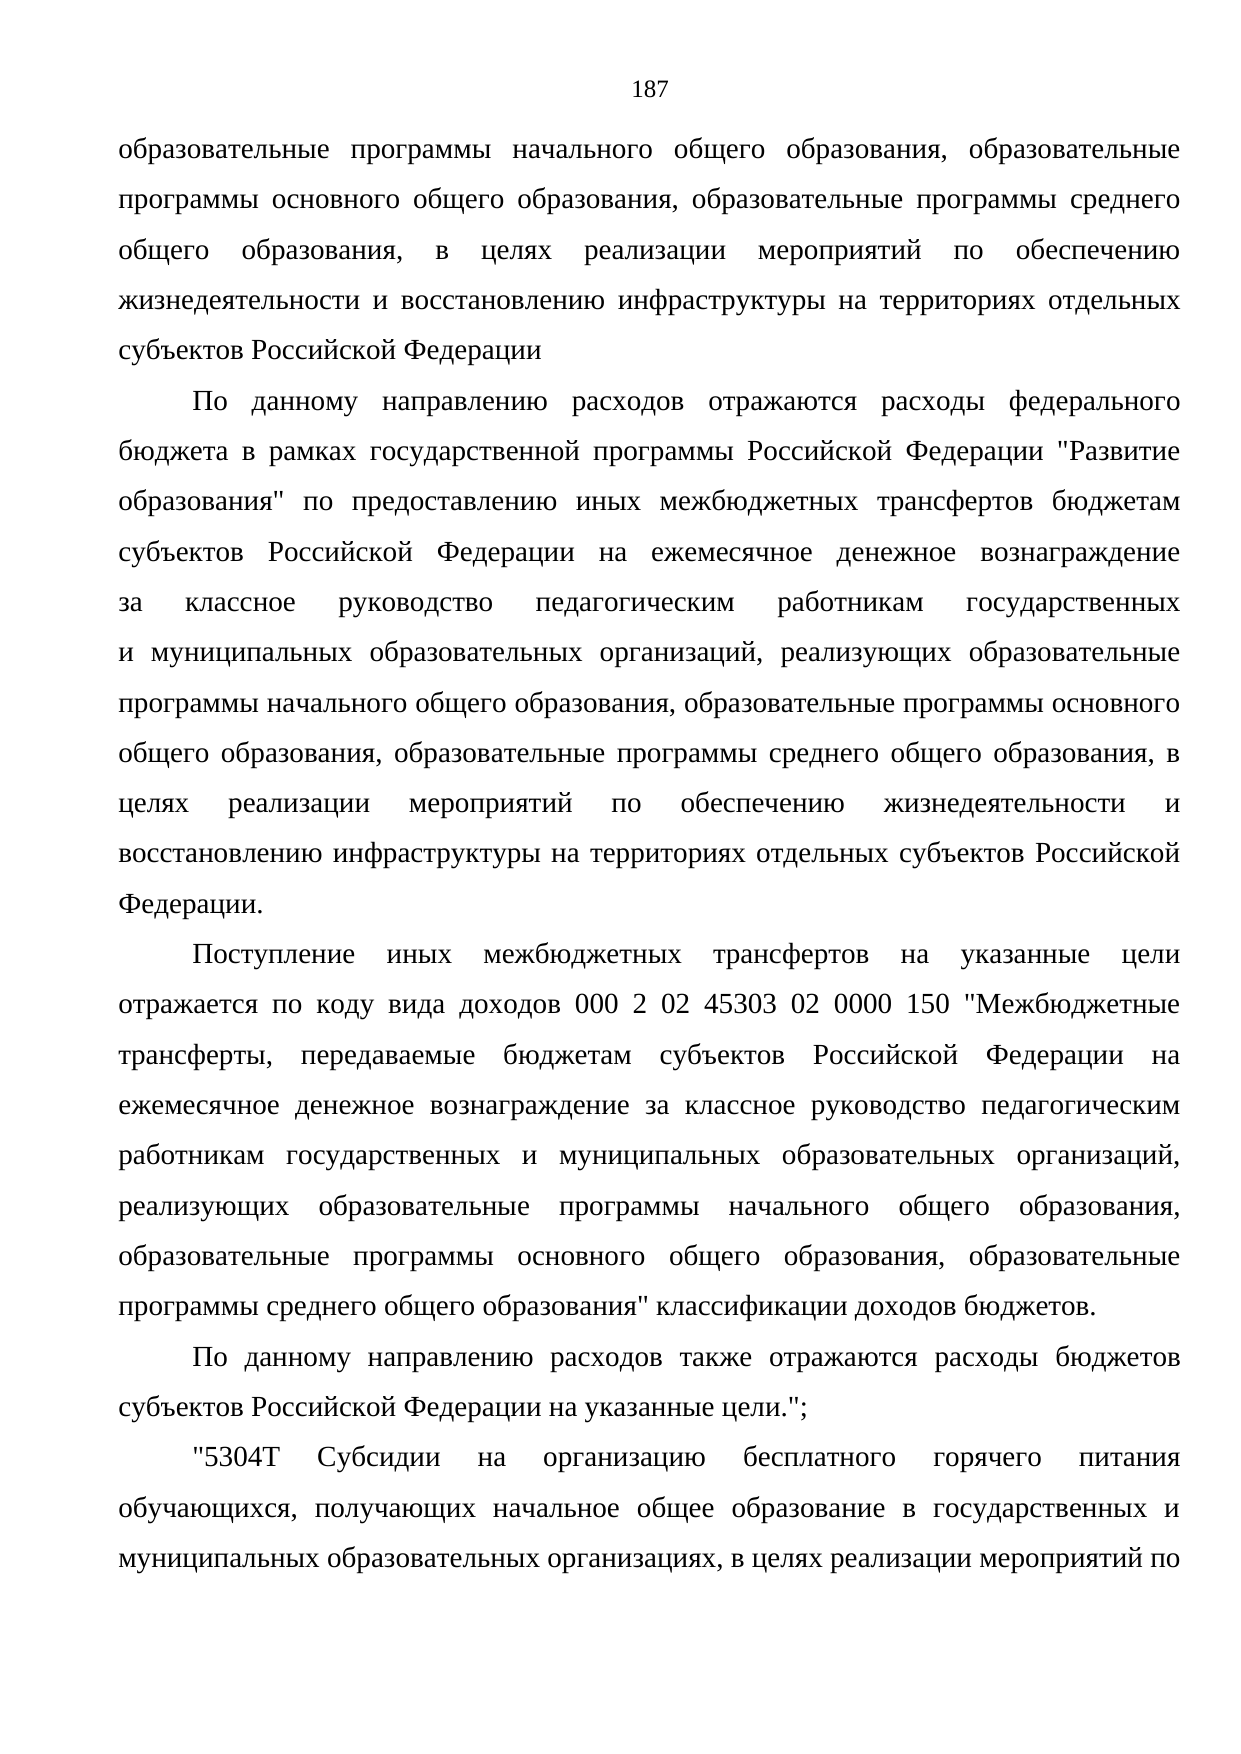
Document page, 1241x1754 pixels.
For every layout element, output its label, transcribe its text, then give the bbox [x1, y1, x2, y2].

text Поступление иных межбюджетных трансфертов на указанные цели отражается по коду вида доходов 000 2 02 45303 02 0000 150 "Межбюджетные трансферты, передаваемые бюджетам субъектов Российской Федерации на ежемесячное денежное вознаграждение за классное руководство педагогическим работникам государственных и муниципальных образовательных организаций, реализующих образовательные программы начального общего образования, образовательные программы основного общего образования, образовательные программы среднего общего образования" классификации доходов бюджетов. [118, 936, 1181, 1322]
text По данному направлению расходов также отражаются расходы бюджетов субъектов Российской Федерации на указанные цели."; [118, 1339, 1181, 1423]
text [118, 1439, 1181, 1573]
text По данному направлению расходов отражаются расходы федерального бюджета в рамках государственной программы Российской Федерации "Развитие образования" по предоставлению иных межбюджетных трансфертов бюджетам субъектов Российской Федерации на ежемесячное денежное вознаграждение за классное руководство педагогическим работникам государственных и муниципальных образовательных организаций, реализующих образовательные программы начального общего образования, образовательные программы основного общего образования, образовательные программы среднего общего образования, в целях реализации мероприятий по обеспечению жизнедеятельности и восстановлению инфраструктуры на территориях отдельных субъектов Российской Федерации. [118, 383, 1181, 919]
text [118, 131, 1181, 366]
